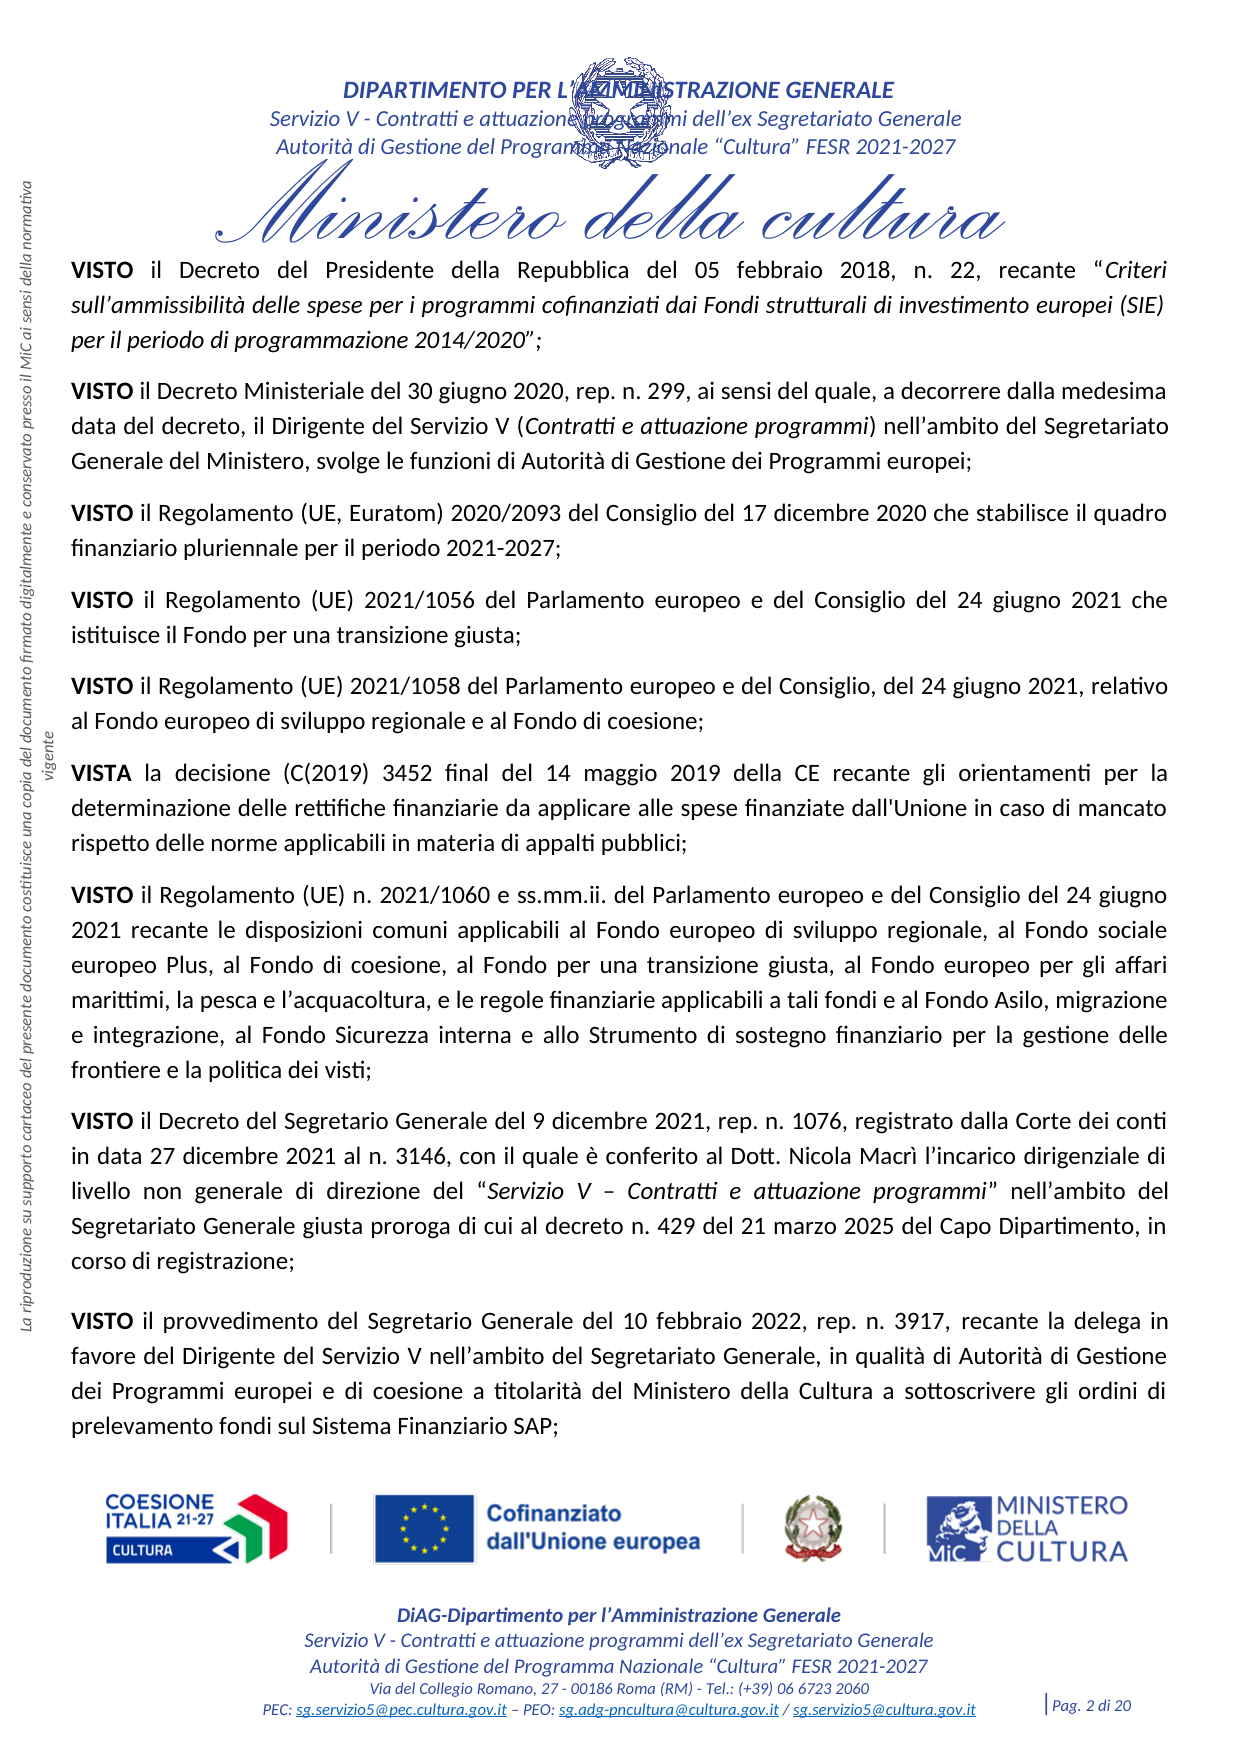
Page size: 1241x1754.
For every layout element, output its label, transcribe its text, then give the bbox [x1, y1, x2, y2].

text VISTO il Regolamento (UE) 2021/1058 del Parlamento europeo e del Consiglio, del 24 giugno 2021, relativo al Fondo europeo di sviluppo regionale e al Fondo di coesione; [71, 671, 1169, 736]
picture [206, 52, 1034, 196]
picture [869, 141, 876, 153]
picture [280, 141, 285, 149]
text VISTO il Regolamento (UE) 2021/1056 del Parlamento europeo e del Consiglio del 24 giugno 2021 che istituisce il Fondo per una transizione giusta; [71, 584, 1169, 649]
text VISTO il Regolamento (UE, Euratom) 2020/2093 del Consiglio del 17 dicembre 2020 che stabilisce il quadro finanziario pluriennale per il periodo 2021-2027; [71, 497, 1169, 563]
text VISTA la decisione (С(2019) 3452 final del 14 maggio 2019 della CE recante gli orientamenti per la determinazione delle rettifiche finanziarie da applicare alle spese finanziate dall'Unione in caso di mancato rispetto delle norme applicabili in materia di appalti pubblici; [71, 757, 1169, 858]
text VISTO il Decreto del Presidente della Repubblica del 05 febbraio 2018, n. 22, recante “Criteri sull’ammissibilità delle spese per i programmi cofinanziati dai Fondi strutturali di investimento europei (SIE) per il periodo di programmazione 2014/2020”; [71, 196, 1169, 354]
text VISTO il Decreto Ministeriale del 30 giugno 2020, rep. n. 299, ai sensi del quale, a decorrere dalla medesima data del decreto, il Dirigente del Servizio V (Contratti e attuazione programmi) nell’ambito del Segretariato Generale del Ministero, svolge le funzioni di Autorità di Gestione dei Programmi europei; [71, 376, 1169, 476]
text VISTO il Regolamento (UE) n. 2021/1060 e ss.mm.ii. del Parlamento europeo e del Consiglio del 24 giugno 2021 recante le disposizioni comuni applicabili al Fondo europeo di sviluppo regionale, al Fondo sociale europeo Plus, al Fondo di coesione, al Fondo per una transizione giusta, al Fondo europeo per gli affari marittimi, la pesca e l’acquacoltura, e le regole finanziarie applicabili a tali fondi e al Fondo Asilo, migrazione e integrazione, al Fondo Sicurezza interna e allo Strumento di sostegno finanziario per la gestione delle frontiere e la politica dei visti; [71, 879, 1169, 1084]
text VISTO il Decreto del Segretario Generale del 9 dicembre 2021, rep. n. 1076, registrato dalla Corte dei conti in data 27 dicembre 2021 al n. 3146, con il quale è conferito al Dott. Nicola Macrì l’incarico dirigenziale di livello non generale di direzione del “Servizio V – Contratti e attuazione programmi” nell’ambito del Segretariato Generale giusta proroga di cui al decreto n. 429 del 21 marzo 2025 del Capo Dipartimento, in corso di registrazione; [71, 1106, 1169, 1276]
picture [923, 141, 930, 153]
picture [70, 1477, 1164, 1584]
picture [469, 144, 475, 153]
picture [361, 144, 367, 153]
text VISTO il provvedimento del Segretario Generale del 10 febbraio 2022, rep. n. 3917, recante la delega in favore del Dirigente del Servizio V nell’ambito del Segretariato Generale, in qualità di Autorità di Gestione dei Programmi europei e di coesione a titolarità del Ministero della Cultura a sottoscrivere gli ordini di prelevamento fondi sul Sistema Finanziario SAP; [71, 1306, 1169, 1441]
